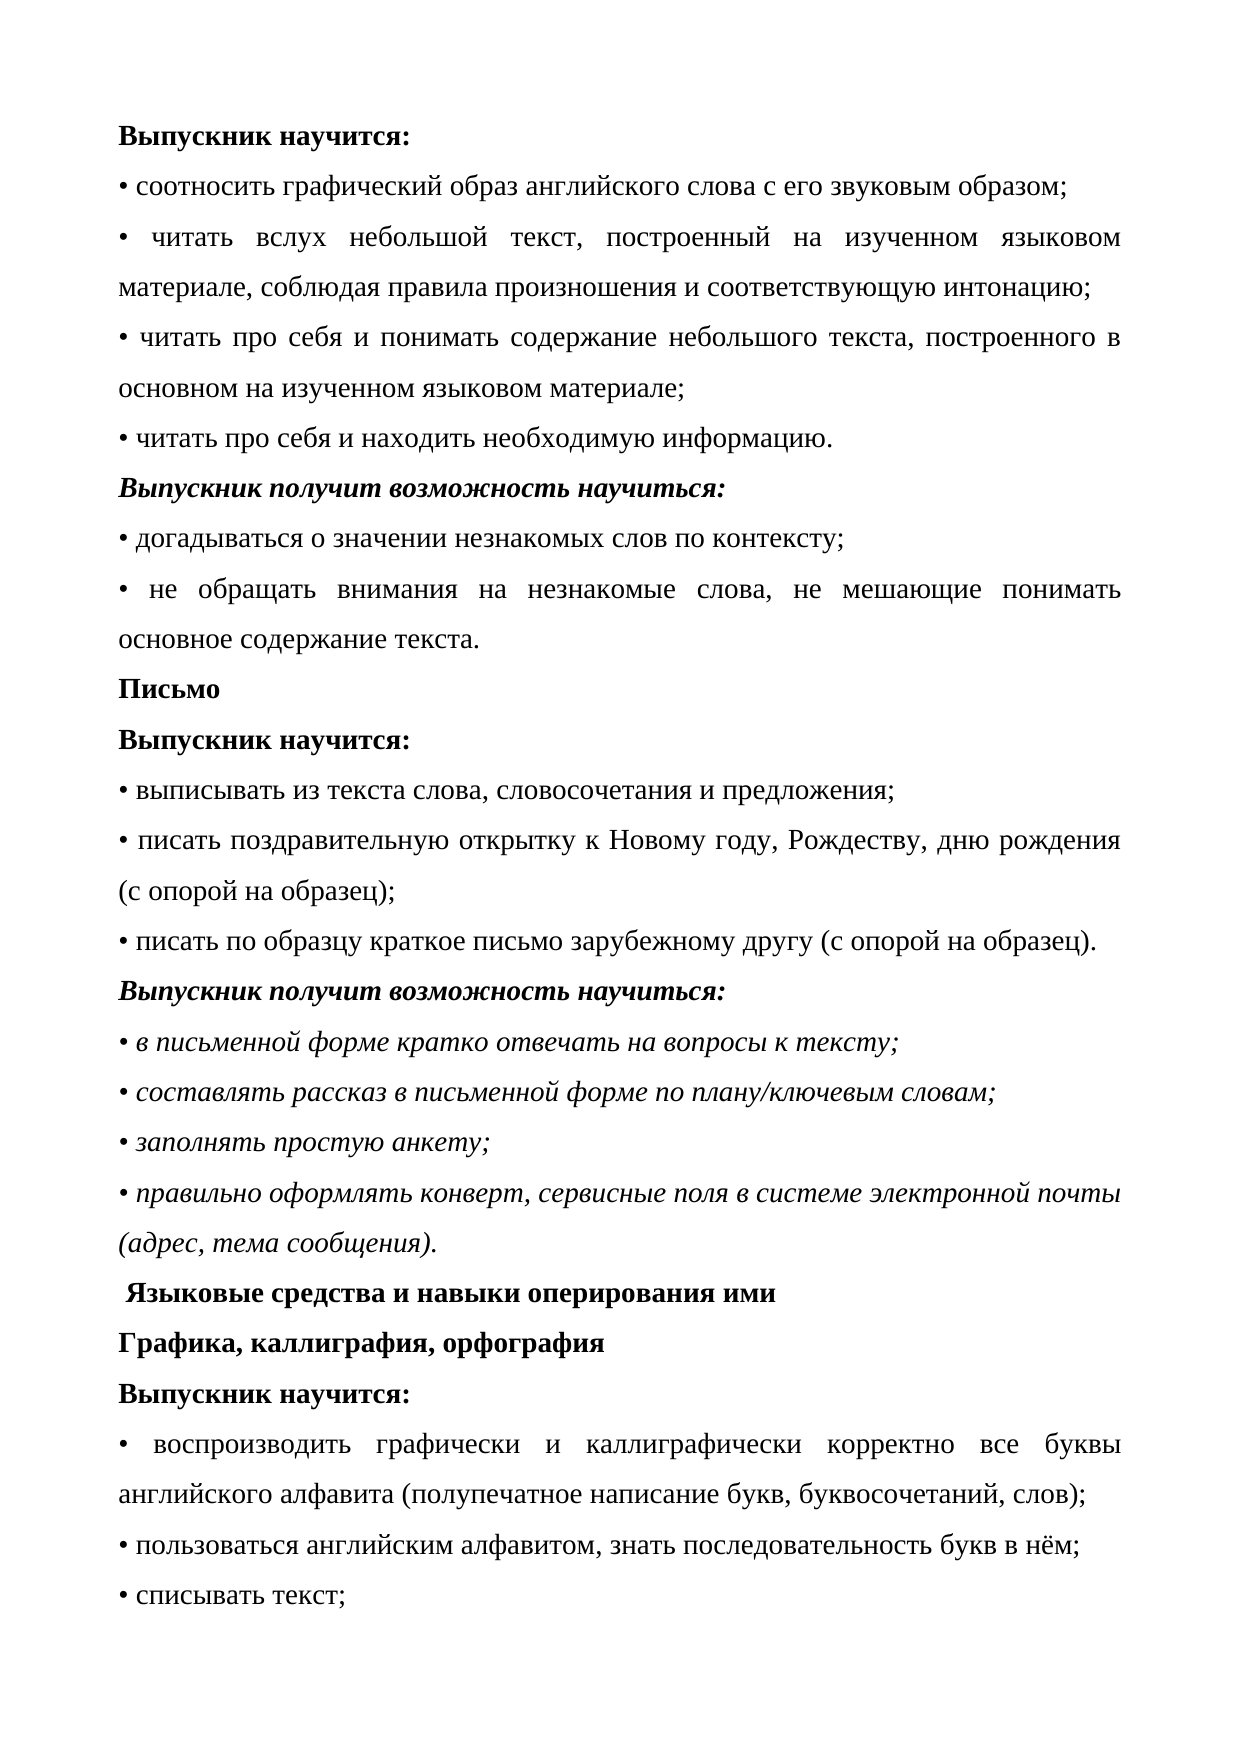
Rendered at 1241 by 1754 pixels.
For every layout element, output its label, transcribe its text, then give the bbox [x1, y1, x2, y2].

text • заполнять простую анкету; [118, 1124, 1122, 1158]
text Выпускник научится: [118, 722, 1122, 755]
text Выпускник получит возможность научиться: [118, 470, 1122, 504]
text Выпускник научится: [118, 118, 1122, 152]
text • писать по образцу краткое письмо зарубежному другу (с опорой на образец). [118, 923, 1122, 957]
text • правильно оформлять конверт, сервисные поля в системе электронной почты (адрес, тема сообщения). [118, 1175, 1122, 1258]
text • пользоваться английским алфавитом, знать последовательность букв в нём; [118, 1527, 1122, 1560]
text • составлять рассказ в письменной форме по плану/ключевым словам; [118, 1074, 1122, 1108]
text • писать поздравительную открытку к Новому году, Рождеству, дню рождения (с опорой на образец); [118, 822, 1122, 906]
text Выпускник научится: [118, 1376, 1122, 1409]
text Письмо [118, 672, 1122, 705]
text • читать вслух небольшой текст, построенный на изученном языковом материале, соблюдая правила произношения и соответствующую интонацию; [118, 219, 1122, 303]
text • догадываться о значении незнакомых слов по контексту; [118, 521, 1122, 554]
text • воспроизводить графически и каллиграфически корректно все буквы английского алфавита (полупечатное написание букв, буквосочетаний, слов); [118, 1426, 1122, 1510]
text • не обращать внимания на незнакомые слова, не мешающие понимать основное содержание текста. [118, 571, 1122, 655]
text • читать про себя и находить необходимую информацию. [118, 420, 1122, 453]
text Графика, каллиграфия, орфография [118, 1326, 1122, 1359]
text • в письменной форме кратко отвечать на вопросы к тексту; [118, 1024, 1122, 1057]
text • списывать текст; [118, 1577, 1122, 1611]
text • выписывать из текста слова, словосочетания и предложения; [118, 772, 1122, 806]
text • читать про себя и понимать содержание небольшого текста, построенного в основном на изученном языковом материале; [118, 319, 1122, 403]
text Выпускник получит возможность научиться: [118, 973, 1122, 1007]
text Языковые средства и навыки оперирования ими [118, 1275, 1122, 1309]
text • соотносить графический образ английского слова с его звуковым образом; [118, 168, 1122, 202]
